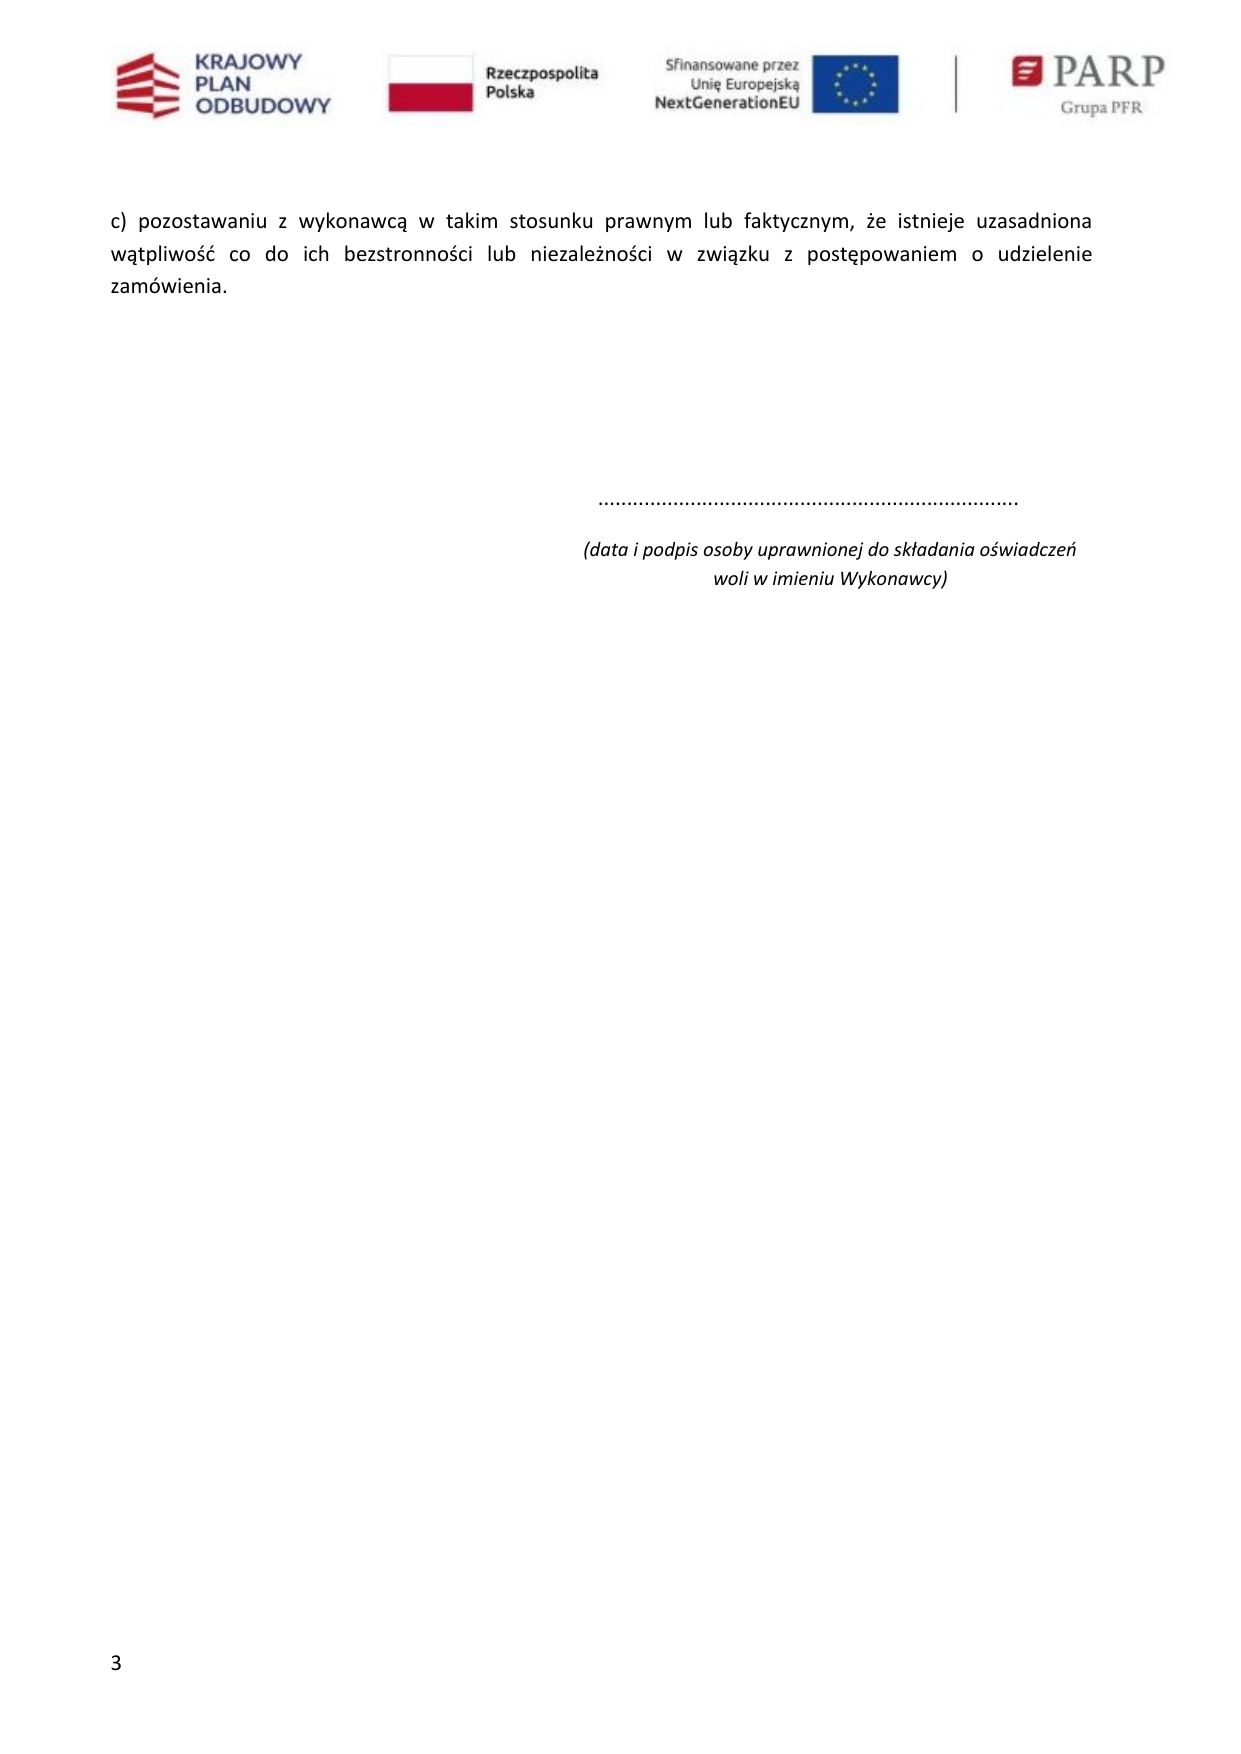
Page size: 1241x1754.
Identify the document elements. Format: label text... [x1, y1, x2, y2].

text (data i podpis osoby uprawnionej do składania oświadczeń woli w imieniu Wykonawcy) [568, 536, 1094, 591]
text ......................................................................... [110, 483, 1094, 511]
text c) pozostawaniu z wykonawcą w takim stosunku prawnym lub faktycznym, że istnieje uzasadniona wątpliwość co do ich bezstronności lub niezależności w związku z postępowaniem o udzielenie zamówienia. [110, 207, 1094, 299]
picture [110, 43, 1173, 127]
